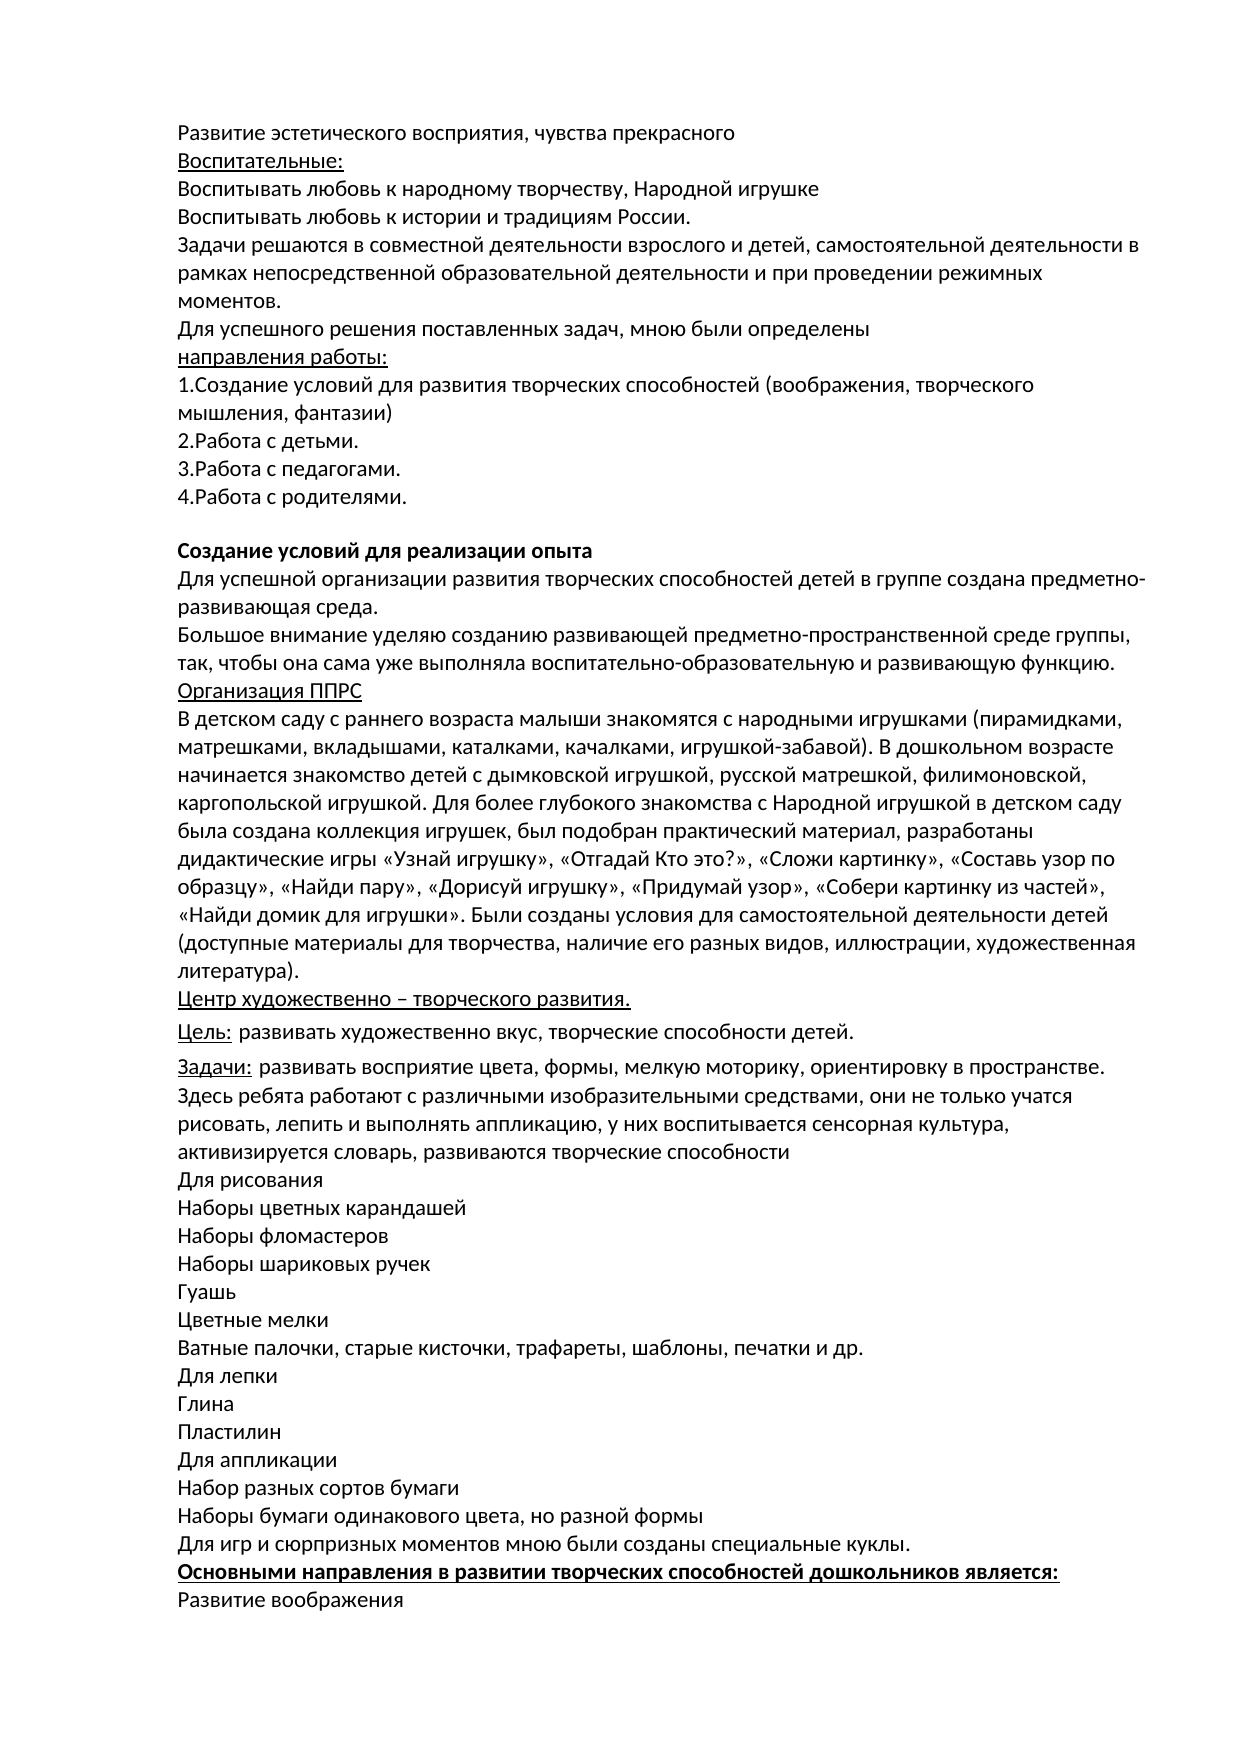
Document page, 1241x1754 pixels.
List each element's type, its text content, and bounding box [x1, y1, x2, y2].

text В детском саду с раннего возраста малыши знакомятся с народными игрушками (пирамидками, матрешками, вкладышами, каталками, качалками, игрушкой-забавой). В дошкольном возрасте начинается знакомство детей с дымковской игрушкой, русской матрешкой, филимоновской, каргопольской игрушкой. Для более глубокого знакомства с Народной игрушкой в детском саду была создана коллекция игрушек, был подобран практический материал, разработаны дидактические игры «Узнай игрушку», «Отгадай Кто это?», «Сложи картинку», «Составь узор по образцу», «Найди пару», «Дорисуй игрушку», «Придумай узор», «Собери картинку из частей», «Найди домик для игрушки». Были созданы условия для самостоятельной деятельности детей (доступные материалы для творчества, наличие его разных видов, иллюстрации, художественная литература). [177, 704, 1152, 984]
text 2.Работа с детьми. [177, 426, 1152, 454]
text Ватные палочки, старые кисточки, трафареты, шаблоны, печатки и др. [177, 1333, 1152, 1361]
text Развитие воображения [177, 1585, 1152, 1613]
text Для игр и сюрпризных моментов мною были созданы специальные куклы. [177, 1529, 1152, 1557]
text Для успешного решения поставленных задач, мною были определены [177, 314, 1152, 342]
text 3.Работа с педагогами. [177, 454, 1152, 482]
text 4.Работа с родителями. [177, 482, 1152, 510]
text Воспитывать любовь к народному творчеству, Народной игрушке [177, 174, 1152, 202]
text Для рисования [177, 1165, 1152, 1193]
text Пластилин [177, 1417, 1152, 1445]
text Для лепки [177, 1361, 1152, 1389]
text Наборы фломастеров [177, 1221, 1152, 1249]
text Глина [177, 1389, 1152, 1417]
text Создание условий для реализации опыта [177, 536, 1152, 564]
text Основными направления в развитии творческих способностей дошкольников является: [177, 1557, 1152, 1585]
text Воспитывать любовь к истории и традициям России. [177, 202, 1152, 230]
text Наборы цветных карандашей [177, 1193, 1152, 1221]
text направления работы: [177, 342, 1152, 370]
text 1.Создание условий для развития творческих способностей (воображения, творческого мышления, фантазии) [177, 370, 1152, 426]
text Здесь ребята работают с различными изобразительными средствами, они не только учатся рисовать, лепить и выполнять аппликацию, у них воспитывается сенсорная культура, активизируется словарь, развиваются творческие способности [177, 1081, 1152, 1165]
text Наборы шариковых ручек [177, 1249, 1152, 1277]
text Центр художественно – творческого развития. [177, 984, 1152, 1012]
text Организация ППРС [177, 676, 1152, 704]
text Развитие эстетического восприятия, чувства прекрасного [177, 118, 1152, 146]
text Для успешной организации развития творческих способностей детей в группе создана предметно- развивающая среда. [177, 564, 1152, 620]
text Задачи: развивать восприятие цвета, формы, мелкую моторику, ориентировку в пространстве. [177, 1047, 1152, 1081]
text Гуашь [177, 1277, 1152, 1305]
text Набор разных сортов бумаги [177, 1473, 1152, 1501]
text Воспитательные: [177, 146, 1152, 174]
text Цель: развивать художественно вкус, творческие способности детей. [177, 1012, 1152, 1047]
text Для аппликации [177, 1445, 1152, 1473]
text Задачи решаются в совместной деятельности взрослого и детей, самостоятельной деятельности в рамках непосредственной образовательной деятельности и при проведении режимных моментов. [177, 230, 1152, 314]
text Цветные мелки [177, 1305, 1152, 1333]
text Большое внимание уделяю созданию развивающей предметно-пространственной среде группы, так, чтобы она сама уже выполняла воспитательно-образовательную и развивающую функцию. [177, 620, 1152, 676]
text Наборы бумаги одинакового цвета, но разной формы [177, 1501, 1152, 1529]
